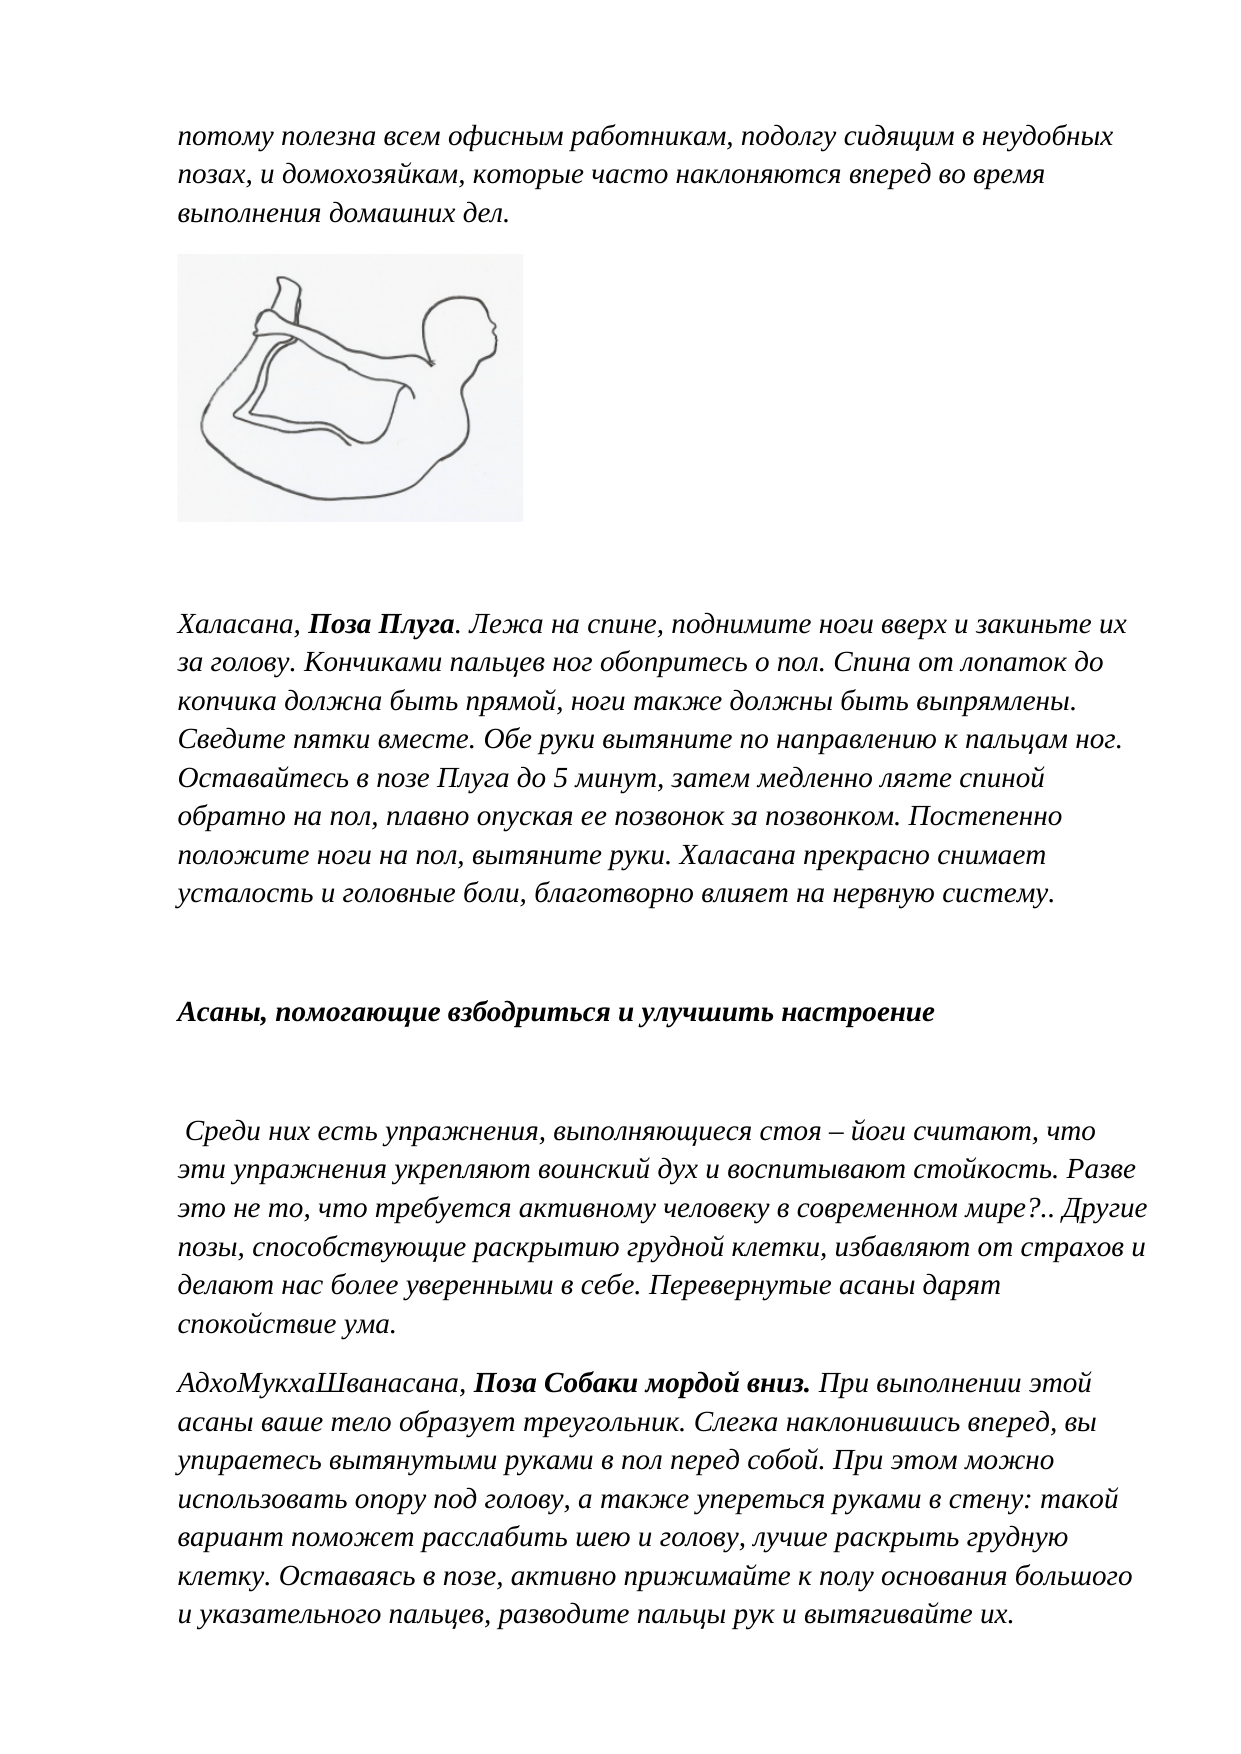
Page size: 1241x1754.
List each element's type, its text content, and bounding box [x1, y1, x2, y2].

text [177, 118, 1152, 229]
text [177, 1365, 1152, 1630]
text Асаны, помогающие взбодриться и улучшить настроение [177, 994, 1152, 1028]
picture [177, 254, 524, 522]
text Среди них есть упражнения, выполняющиеся стоя – йоги считают, что эти упражнения укрепляют воинский дух и воспитывают стойкость. Разве это не то, что требуется активному человеку в современном мире?.. Другие позы, способствующие раскрытию грудной клетки, избавляют от страхов и делают нас более уверенными в себе. Перевернутые асаны дарят спокойствие ума. [177, 1113, 1152, 1339]
text Халасана, Поза Плуга. Лежа на спине, поднимите ноги вверх и закиньте их за голову. Кончиками пальцев ног обопритесь о пол. Спина от лопаток до копчика должна быть прямой, ноги также должны быть выпрямлены. Сведите пятки вместе. Обе руки вытяните по направлению к пальцам ног. Оставайтесь в позе Плуга до 5 минут, затем медленно лягте спиной обратно на пол, плавно опуская ее позвонок за позвонком. Постепенно положите ноги на пол, вытяните руки. Халасана прекрасно снимает усталость и головные боли, благотворно влияет на нервную систему. [177, 606, 1152, 909]
